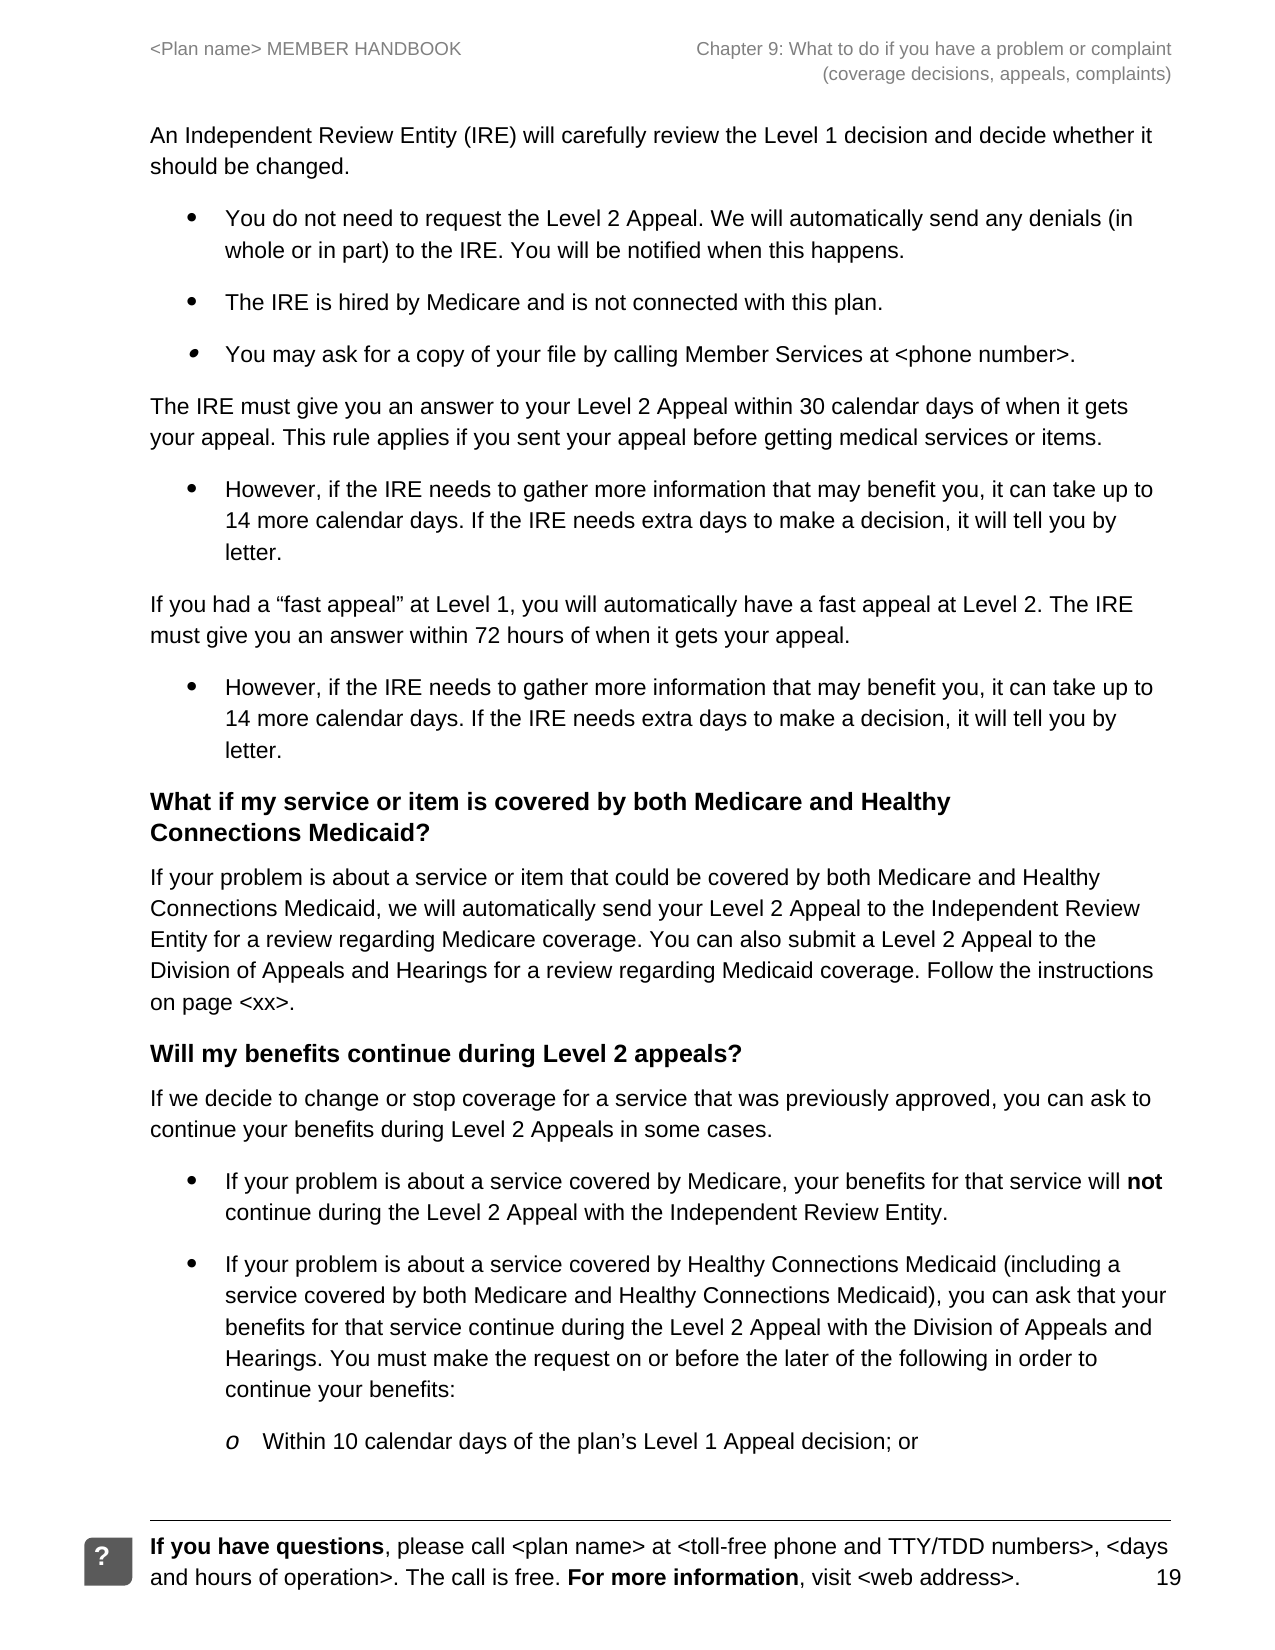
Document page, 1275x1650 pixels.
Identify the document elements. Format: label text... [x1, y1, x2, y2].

text If your problem is about a service or item that could be covered by both Medicare and Healthy Connections Medicaid, we will automatically send your Level 2 Appeal to the Independent Review Entity for a review regarding Medicare coverage. You can also submit a Level 2 Appeal to the Division of Appeals and Hearings for a review regarding Medicaid coverage. Follow the instructions on page <xx>. [150, 860, 1171, 1016]
list You may ask for a copy of your file by calling Member Services at <phone number>. [187, 337, 1171, 368]
text If we decide to change or stop coverage for a service that was previously approved, you can ask to continue your benefits during Level 2 Appeals in some cases. [150, 1081, 1171, 1143]
list However, if the IRE needs to gather more information that may benefit you, it can take up to 14 more calendar days. If the IRE needs extra days to make a decision, it will tell you by letter. [187, 671, 1171, 764]
list If your problem is about a service covered by Healthy Connections Medicaid (including a service covered by both Medicare and Healthy Connections Medicaid), you can ask that your benefits for that service continue during the Level 2 Appeal with the Division of Appeals and Hearings. You must make the request on or before the later of the following in order to continue your benefits: [187, 1248, 1171, 1404]
list Within 10 calendar days of the plan’s Level 1 Appeal decision; or [225, 1425, 1096, 1456]
subtitle What if my service or item is covered by both Medicare and Healthy Connections Medicaid? [150, 785, 1096, 848]
list You do not need to request the Level 2 Appeal. We will automatically send any denials (in whole or in part) to the IRE. You will be notified when this happens. [187, 202, 1171, 264]
subtitle Will my benefits continue during Level 2 appeals? [150, 1037, 1096, 1068]
list The IRE is hired by Medicare and is not connected with this plan. [187, 285, 1171, 316]
text An Independent Review Entity (IRE) will carefully review the Level 1 decision and decide whether it should be changed. [150, 118, 1171, 181]
list However, if the IRE needs to gather more information that may benefit you, it can take up to 14 more calendar days. If the IRE needs extra days to make a decision, it will tell you by letter. [187, 473, 1171, 566]
text If you had a “fast appeal” at Level 1, you will automatically have a fast appeal at Level 2. The IRE must give you an answer within 72 hours of when it gets your appeal. [150, 587, 1171, 650]
text The IRE must give you an answer to your Level 2 Appeal within 30 calendar days of when it gets your appeal. This rule applies if you sent your appeal before getting medical services or items. [150, 389, 1171, 452]
list If your problem is about a service covered by Medicare, your benefits for that service will not continue during the Level 2 Appeal with the Independent Review Entity. [187, 1164, 1171, 1227]
